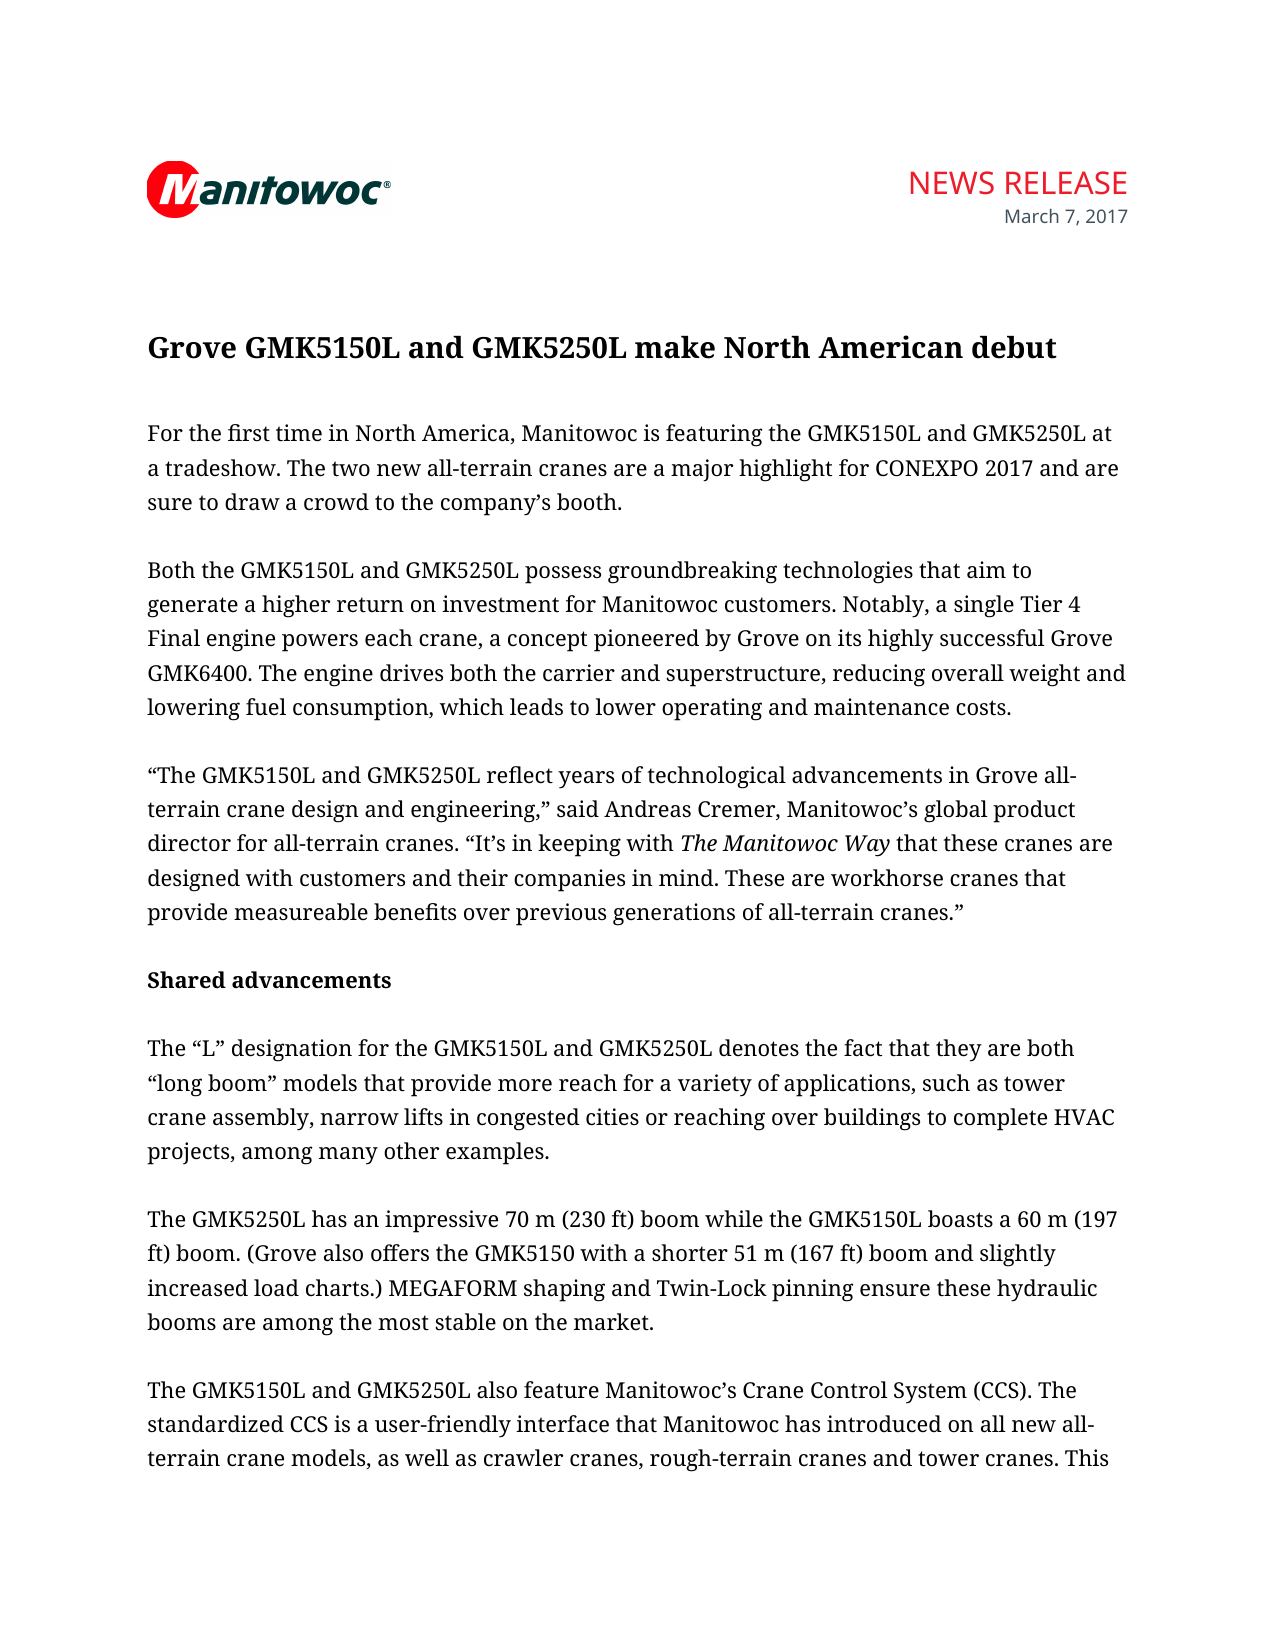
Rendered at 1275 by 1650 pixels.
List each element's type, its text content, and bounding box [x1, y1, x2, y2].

picture [147, 161, 391, 218]
text Shared advancements [147, 965, 1128, 995]
text The GMK5250L has an impressive 70 m (230 ft) boom while the GMK5150L boasts a 60 m (197 ft) boom. (Grove also offers the GMK5150 with a shorter 51 m (167 ft) boom and slightly increased load charts.) MEGAFORM shaping and Twin-Lock pinning ensure these hydraulic booms are among the most stable on the market. [147, 1204, 1128, 1337]
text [147, 1375, 1128, 1473]
text “The GMK5150L and GMK5250L reflect years of technological advancements in Grove all-terrain crane design and engineering,” said Andreas Cremer, Manitowoc’s global product director for all-terrain cranes. “It’s in keeping with The Manitowoc Way that these cranes are designed with customers and their companies in mind. These are workhorse cranes that provide measureable benefits over previous generations of all-terrain cranes.” [147, 760, 1128, 927]
text The “L” designation for the GMK5150L and GMK5250L denotes the fact that they are both “long boom” models that provide more reach for a variety of applications, such as tower crane assembly, narrow lifts in congested cities or reaching over buildings to complete HVAC projects, among many other examples. [147, 1033, 1128, 1166]
text For the first time in North America, Manitowoc is featuring the GMK5150L and GMK5250L at a tradeshow. The two new all-terrain cranes are a major highlight for CONEXPO 2017 and are sure to draw a crowd to the company’s booth. [147, 418, 1128, 517]
text March 7, 2017 [147, 204, 1128, 229]
text Both the GMK5150L and GMK5250L possess groundbreaking technologies that aim to generate a higher return on investment for Manitowoc customers. Notably, a single Tier 4 Final engine powers each crane, a concept pioneered by Grove on its highly successful Grove GMK6400. The engine drives both the carrier and superstructure, reducing overall weight and lowering fuel consumption, which leads to lower operating and maintenance costs. [147, 555, 1128, 722]
text NEWS RELEASE [391, 161, 1128, 204]
text Grove GMK5150L and GMK5250L make North American debut [147, 327, 1128, 367]
